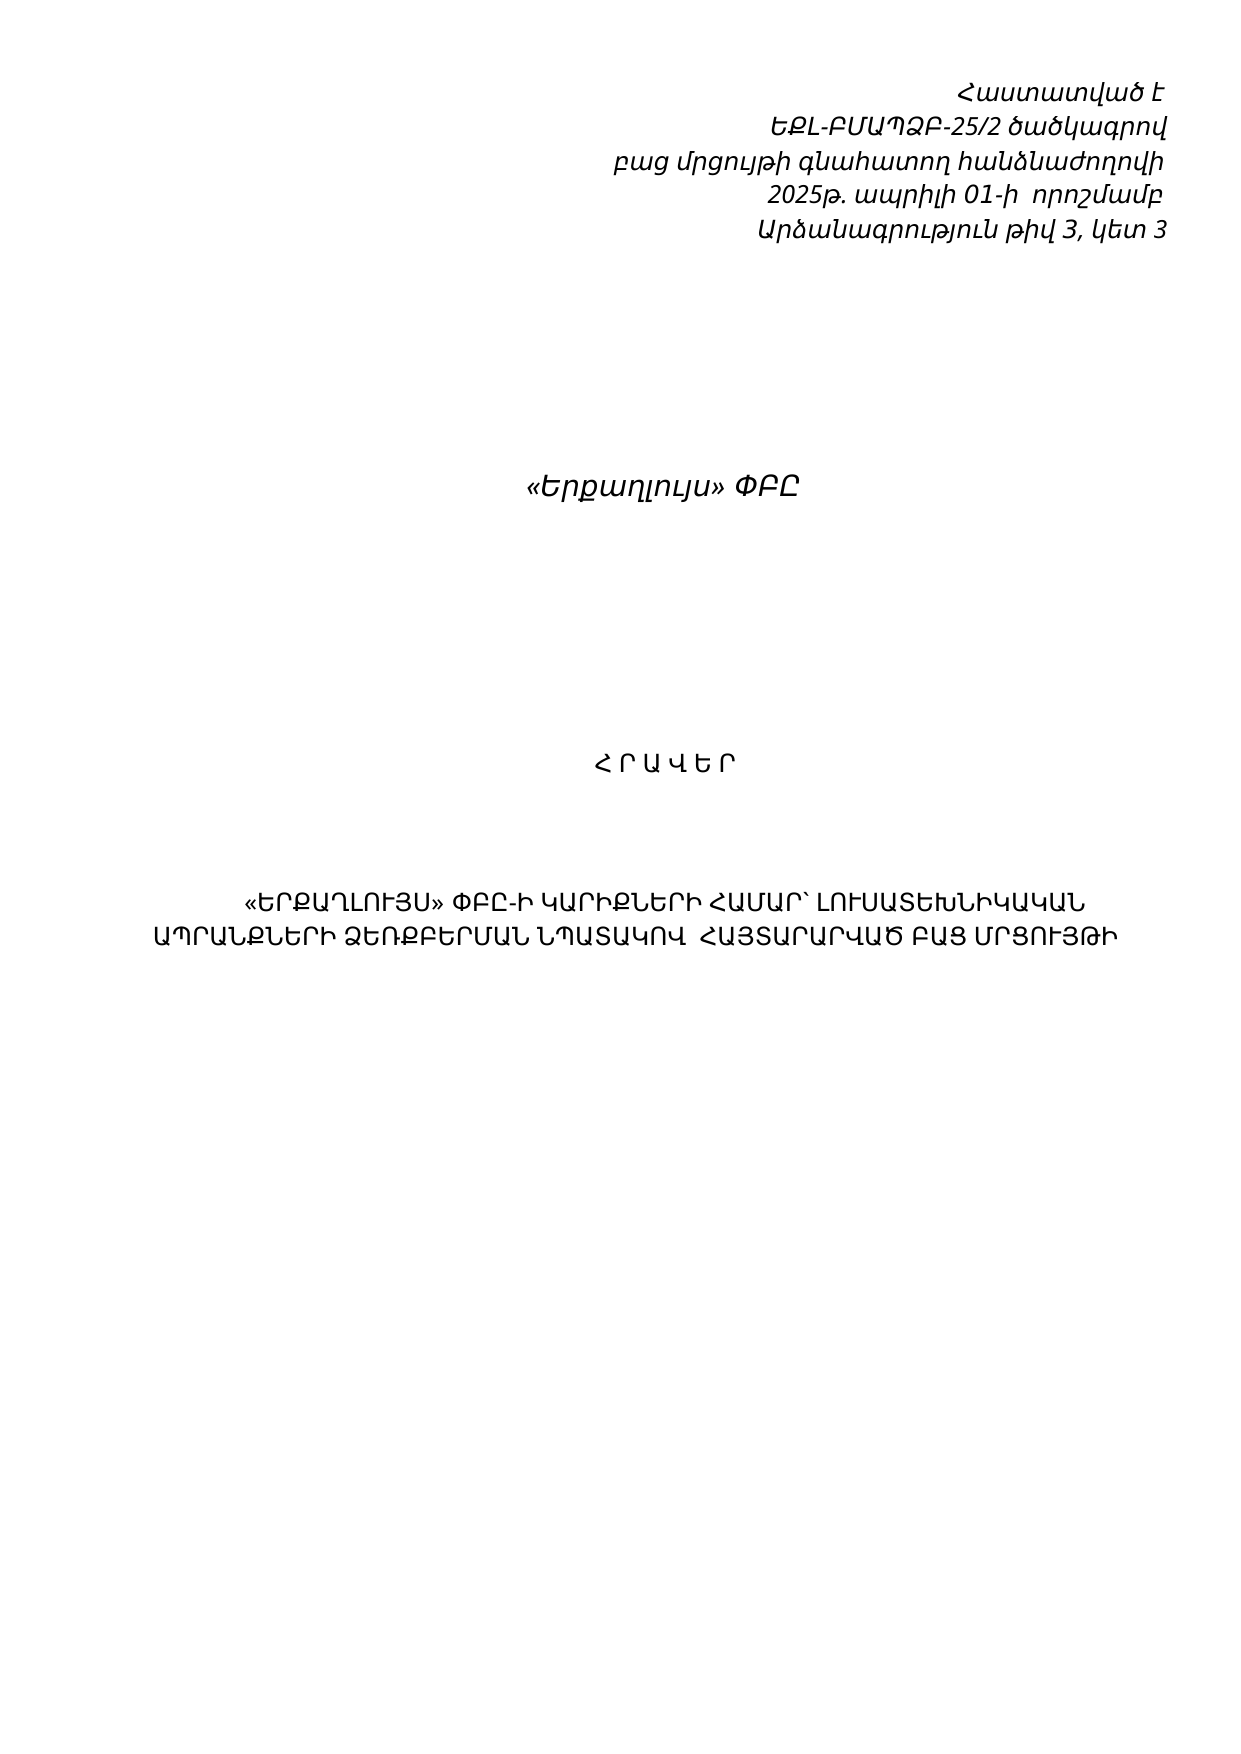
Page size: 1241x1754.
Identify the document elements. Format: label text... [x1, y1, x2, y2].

text Արձանագրություն թիվ 3, կետ 3 [103, 211, 1167, 245]
text Հաստատված է [103, 75, 1167, 109]
text 2025թ. ապրիլի 01-ի որոշմամբ [103, 177, 1167, 211]
text Հ Ր Ա Վ Ե Ր [103, 745, 1167, 779]
text «Երքաղլույս» ՓԲԸ [103, 466, 1167, 505]
text «ԵՐՔԱՂԼՈՒՅՍ» ՓԲԸ-Ի ԿԱՐԻՔՆԵՐԻ ՀԱՄԱՐ` ԼՈՒՍԱՏԵԽՆԻԿԱԿԱՆ ԱՊՐԱՆՔՆԵՐԻ ՁԵՌՔԲԵՐՄԱՆ ՆՊԱՏԱԿՈՎ ՀԱՅՏԱՐԱՐՎԱԾ ԲԱՑ ՄՐՑՈՒՅԹԻ [103, 885, 1167, 953]
text ԵՔԼ-ԲՄԱՊՁԲ-25/2 ծածկագրով [103, 109, 1167, 143]
text բաց մրցույթի գնահատող հանձնաժողովի [103, 143, 1167, 177]
